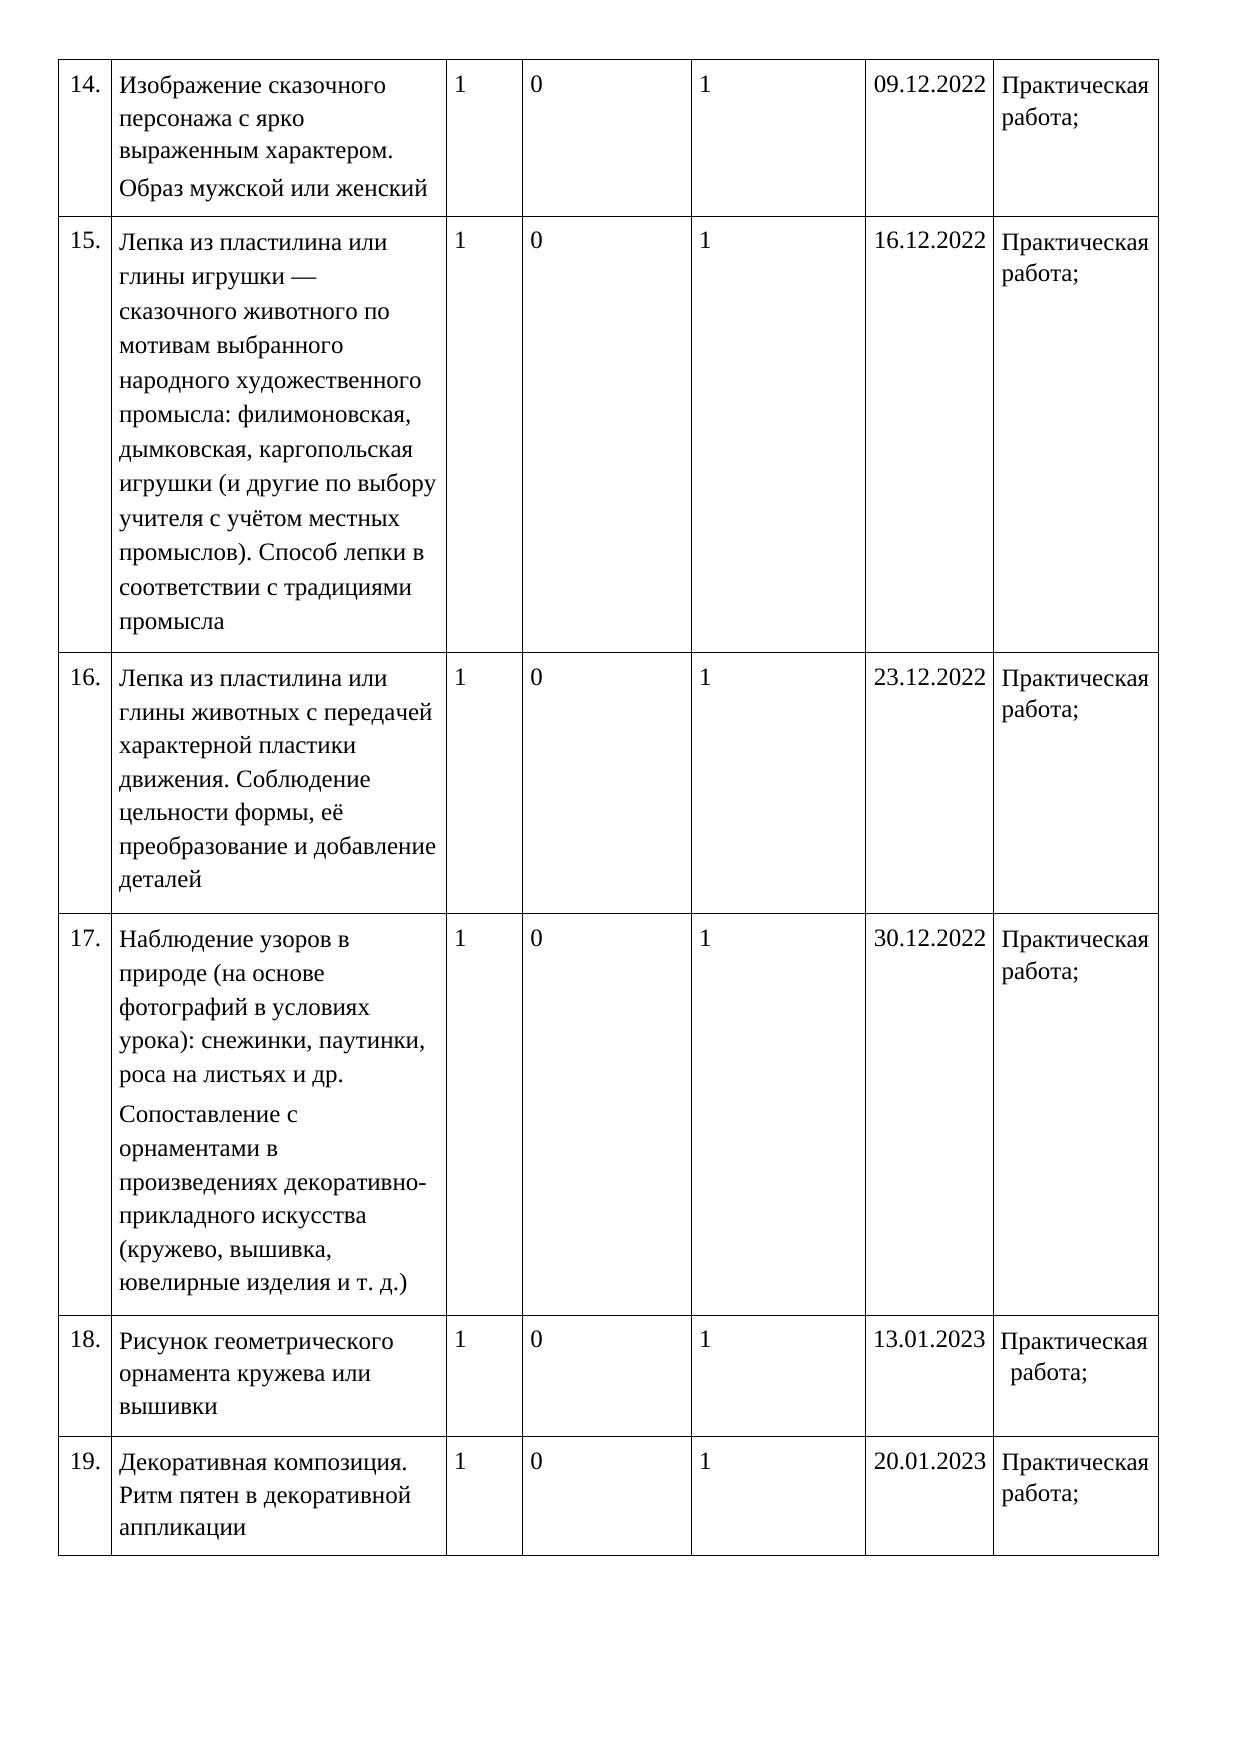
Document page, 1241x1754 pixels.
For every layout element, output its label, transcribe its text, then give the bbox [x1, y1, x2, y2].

table_header Практическая работа; [994, 60, 1158, 216]
table_cell 1 [692, 217, 865, 652]
table_cell 23.12.2022 [866, 653, 993, 913]
table_cell Практическая работа; [994, 653, 1158, 913]
table_cell 18. [59, 1316, 111, 1436]
table_cell 13.01.2023 [866, 1316, 993, 1436]
table_cell Декоративная композиция. Ритм пятен в декоративной аппликации [112, 1437, 446, 1555]
table_cell 1 [692, 1316, 865, 1436]
table_cell Лепка из пластилина или глины животных с передачей характерной пластики движения. Соблюдение цельности формы, её преобразование и добавление деталей [112, 653, 446, 913]
table_cell 1 [447, 217, 522, 652]
table_cell 0 [523, 1316, 691, 1436]
table_cell 30.12.2022 [866, 914, 993, 1315]
table_cell 15. [59, 217, 111, 652]
table_cell 20.01.2023 [866, 1437, 993, 1555]
table_cell 1 [692, 653, 865, 913]
table_cell 1 [692, 1437, 865, 1555]
table_cell Рисунок геометрического орнамента кружева или вышивки [112, 1316, 446, 1436]
table_cell 16. [59, 653, 111, 913]
table_cell 17. [59, 914, 111, 1315]
table_cell 16.12.2022 [866, 217, 993, 652]
table_cell 0 [523, 1437, 691, 1555]
table_cell 0 [523, 217, 691, 652]
table_cell 1 [447, 1316, 522, 1436]
table_header 09.12.2022 [866, 60, 993, 216]
table_cell Практическая работа; [994, 1316, 1158, 1436]
table_cell Наблюдение узоров в природе (на основе фотографий в условиях урока): снежинки, паутинки, роса на листьях и др. Сопоставление с орнаментами в произведениях декоративно-прикладного искусства (кружево, вышивка, ювелирные изделия и т. д.) [112, 914, 446, 1315]
table_cell Лепка из пластилина или глины игрушки — сказочного животного по мотивам выбранного народного художественного промысла: филимоновская, дымковская, каргопольская игрушки (и другие по выбору учителя с учётом местных промыслов). Способ лепки в соответствии с традициями промысла [112, 217, 446, 652]
table_cell 1 [692, 914, 865, 1315]
table_cell Практическая работа; [994, 914, 1158, 1315]
table_cell Практическая работа; [994, 1437, 1158, 1555]
table_cell 0 [523, 914, 691, 1315]
table_header Изображение сказочного персонажа с ярко выраженным характером. Образ мужской или женский [112, 60, 446, 216]
table_cell 19. [59, 1437, 111, 1555]
table_header 1 [447, 60, 522, 216]
table_cell Практическая работа; [994, 217, 1158, 652]
table_cell 1 [447, 653, 522, 913]
table_header 1 [692, 60, 865, 216]
table_cell 0 [523, 653, 691, 913]
table_cell 1 [447, 914, 522, 1315]
table_cell 1 [447, 1437, 522, 1555]
table_header 0 [523, 60, 691, 216]
table_header 14. [59, 60, 111, 216]
